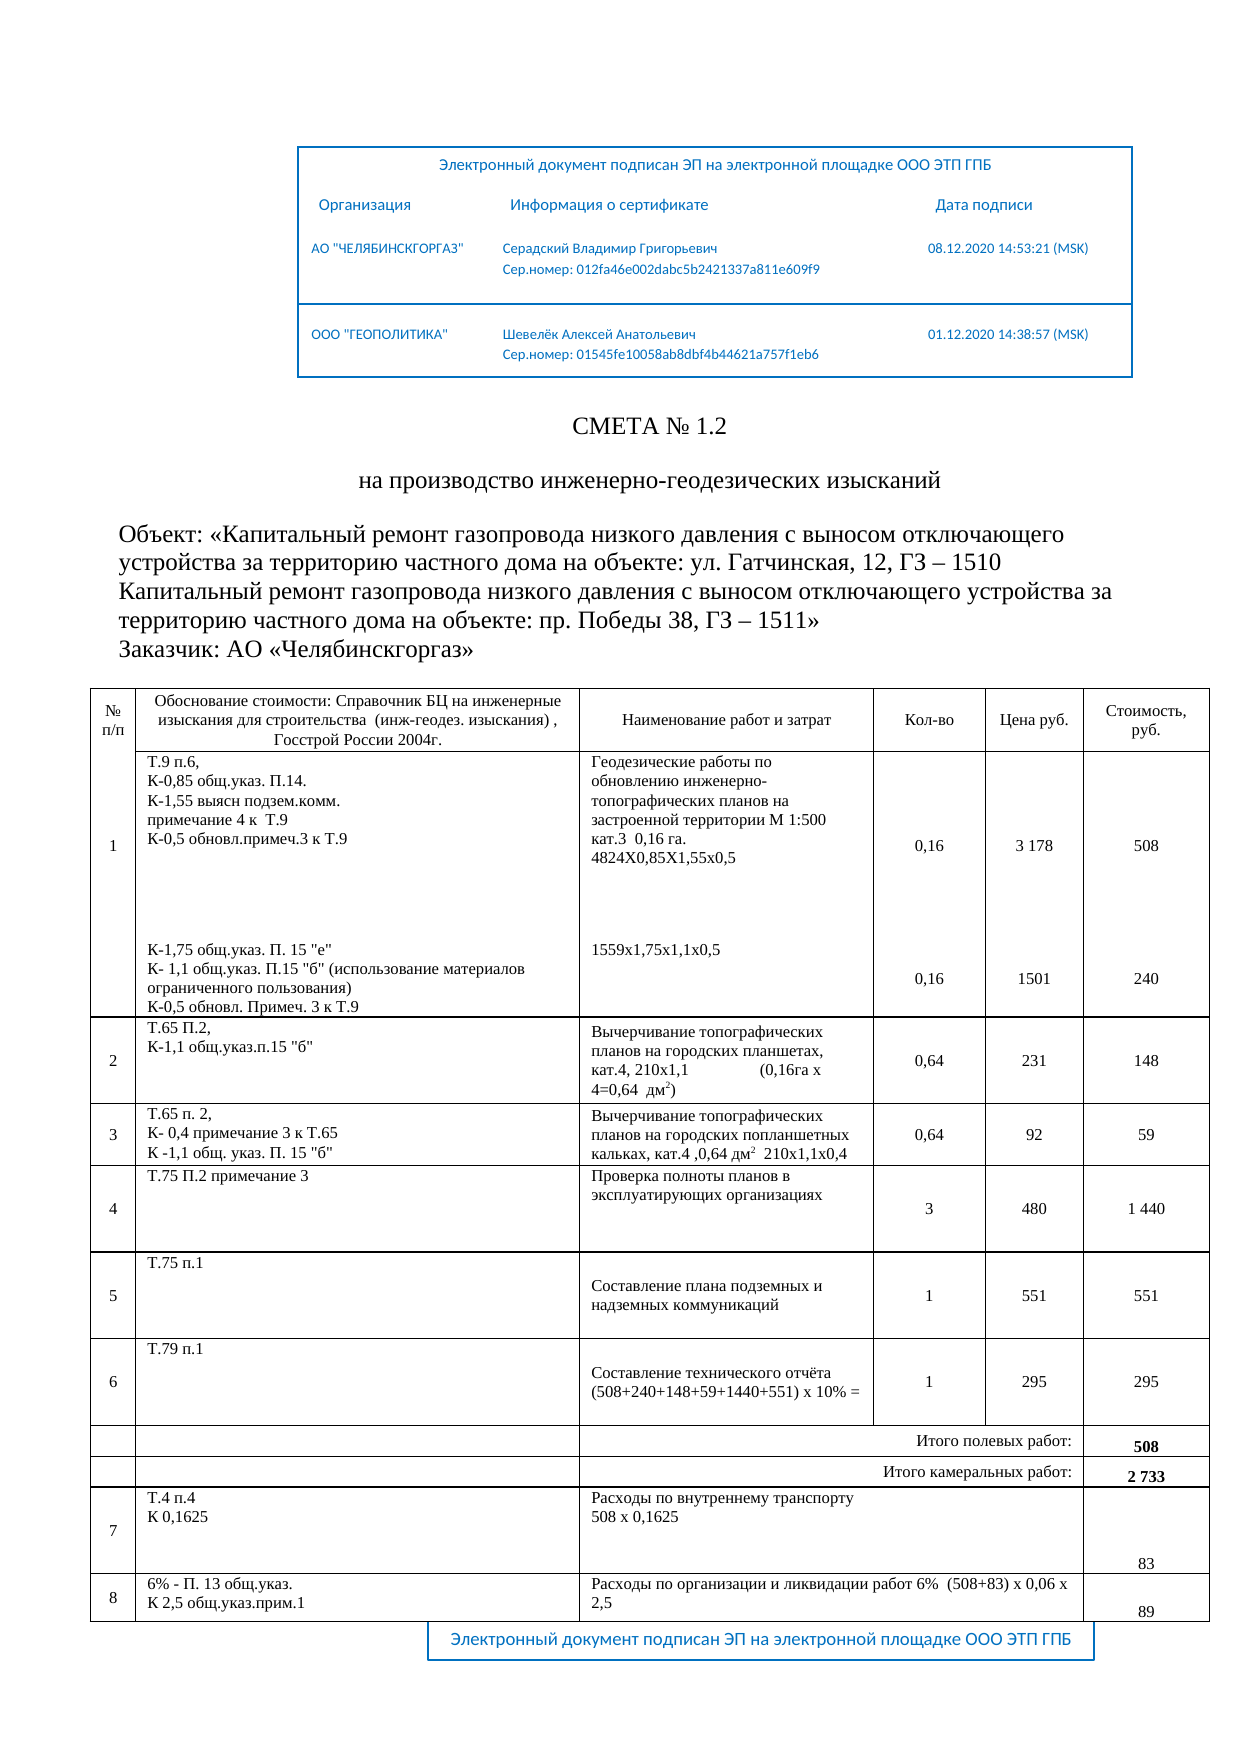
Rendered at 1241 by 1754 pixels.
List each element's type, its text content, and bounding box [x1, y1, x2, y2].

table_cell 3 [874, 1166, 985, 1251]
table_cell 508 [1084, 1426, 1209, 1456]
text на производство инженерно-геодезических изысканий [118, 465, 1181, 493]
table_cell Т.4 п.4 К 0,1625 [136, 1488, 579, 1573]
table_cell 83 [1084, 1488, 1209, 1573]
table_cell 1559х1,75х1,1х0,5 [580, 940, 873, 1016]
table_cell 1 440 [1084, 1166, 1209, 1251]
text СМЕТА № 1.2 [118, 411, 1181, 440]
table_cell Вычерчивание топографических планов на городских попланшетных кальках, кат.4 ,0,64 дм2 210х1,1х0,4 [580, 1104, 873, 1165]
table_cell Геодезические работы по обновлению инженерно-топографических планов на застроенной территории М 1:500 кат.3 0,16 га. 4824Х0,85Х1,55х0,5 [580, 752, 873, 940]
table_cell 0,16 [874, 940, 985, 1016]
table_header Кол-во [874, 689, 985, 751]
table_cell Т.75 п.1 [136, 1253, 579, 1338]
table_cell 551 [1084, 1253, 1209, 1338]
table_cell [136, 1574, 579, 1621]
table_cell 8 [91, 1574, 135, 1621]
table_cell 508 [1084, 752, 1209, 940]
table_cell Расходы по внутреннему транспорту 508 х 0,1625 [580, 1488, 1083, 1573]
table_cell 295 [986, 1339, 1083, 1424]
table_header Стоимость, руб. [1084, 689, 1209, 751]
table_cell 231 [986, 1018, 1083, 1103]
table_cell Итого полевых работ: [580, 1426, 1083, 1456]
table_cell Проверка полноты планов в эксплуатирующих организациях [580, 1166, 873, 1251]
table_cell 1 [874, 1253, 985, 1338]
table_cell Т.65 п. 2, К- 0,4 примечание 3 к Т.65 К -1,1 общ. указ. П. 15 "б" [136, 1104, 579, 1165]
table_cell Итого камеральных работ: [580, 1457, 1083, 1486]
table_cell 0,64 [874, 1018, 985, 1103]
table_header № п/п [91, 689, 135, 751]
table_cell [136, 1457, 579, 1486]
text Заказчик: АО «Челябинскгоргаз» [118, 634, 1181, 662]
table_cell 7 [91, 1488, 135, 1573]
table_cell 0,16 [874, 752, 985, 940]
table_cell 0,64 [874, 1104, 985, 1165]
table_cell 2 733 [1084, 1457, 1209, 1486]
table_cell 2 [91, 1018, 135, 1103]
table_header Цена руб. [986, 689, 1083, 751]
text Капитальный ремонт газопровода низкого давления с выносом отключающего устройства за территорию частного дома на объекте: пр. Победы 38, ГЗ – 1511» [118, 576, 1183, 634]
table_cell 1 [874, 1339, 985, 1424]
table_cell 148 [1084, 1018, 1209, 1103]
table_cell Составление плана подземных и надземных коммуникаций [580, 1253, 873, 1338]
table_cell [91, 940, 135, 1016]
table_cell [136, 1426, 579, 1456]
table_cell 89 [1084, 1574, 1209, 1621]
table_header Обоснование стоимости: Справочник БЦ на инженерные изыскания для строительства (инж-геодез. изыскания) , Госстрой России 2004г. [136, 689, 579, 751]
table_cell 92 [986, 1104, 1083, 1165]
table_cell 551 [986, 1253, 1083, 1338]
table_cell 1501 [986, 940, 1083, 1016]
table_cell 295 [1084, 1339, 1209, 1424]
table_cell Т.9 п.6, К-0,85 общ.указ. П.14. К-1,55 выясн подзем.комм. примечание 4 к Т.9 К-0,5 обновл.примеч.3 к Т.9 [136, 752, 579, 940]
table_cell 59 [1084, 1104, 1209, 1165]
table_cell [580, 1574, 1083, 1621]
table_cell Т.79 п.1 [136, 1339, 579, 1424]
table_cell 3 [91, 1104, 135, 1165]
table_cell [91, 1457, 135, 1486]
table_cell 1 [91, 751, 135, 940]
table_cell 240 [1084, 940, 1209, 1016]
table_cell 6 [91, 1339, 135, 1424]
text Объект: «Капитальный ремонт газопровода низкого давления с выносом отключающего устройства за территорию частного дома на объекте: ул. Гатчинская, 12, ГЗ – 1510 [118, 519, 1183, 576]
table_cell Т.75 П.2 примечание 3 [136, 1166, 579, 1251]
table_cell Составление технического отчёта (508+240+148+59+1440+551) х 10% = [580, 1339, 873, 1424]
table_header Наименование работ и затрат [580, 689, 873, 751]
table_cell 480 [986, 1166, 1083, 1251]
table_cell 4 [91, 1166, 135, 1251]
table_cell 5 [91, 1253, 135, 1338]
table_cell [91, 1426, 135, 1456]
table_cell Вычерчивание топографических планов на городских планшетах, кат.4, 210х1,1 (0,16га х 4=0,64 дм2) [580, 1018, 873, 1103]
table_cell 3 178 [986, 752, 1083, 940]
table_cell К-1,75 общ.указ. П. 15 "е" К- 1,1 общ.указ. П.15 "б" (использование материалов ограниченного пользования) К-0,5 обновл. Примеч. 3 к Т.9 [136, 940, 579, 1016]
table_cell Т.65 П.2, К-1,1 общ.указ.п.15 "б" [136, 1018, 579, 1103]
